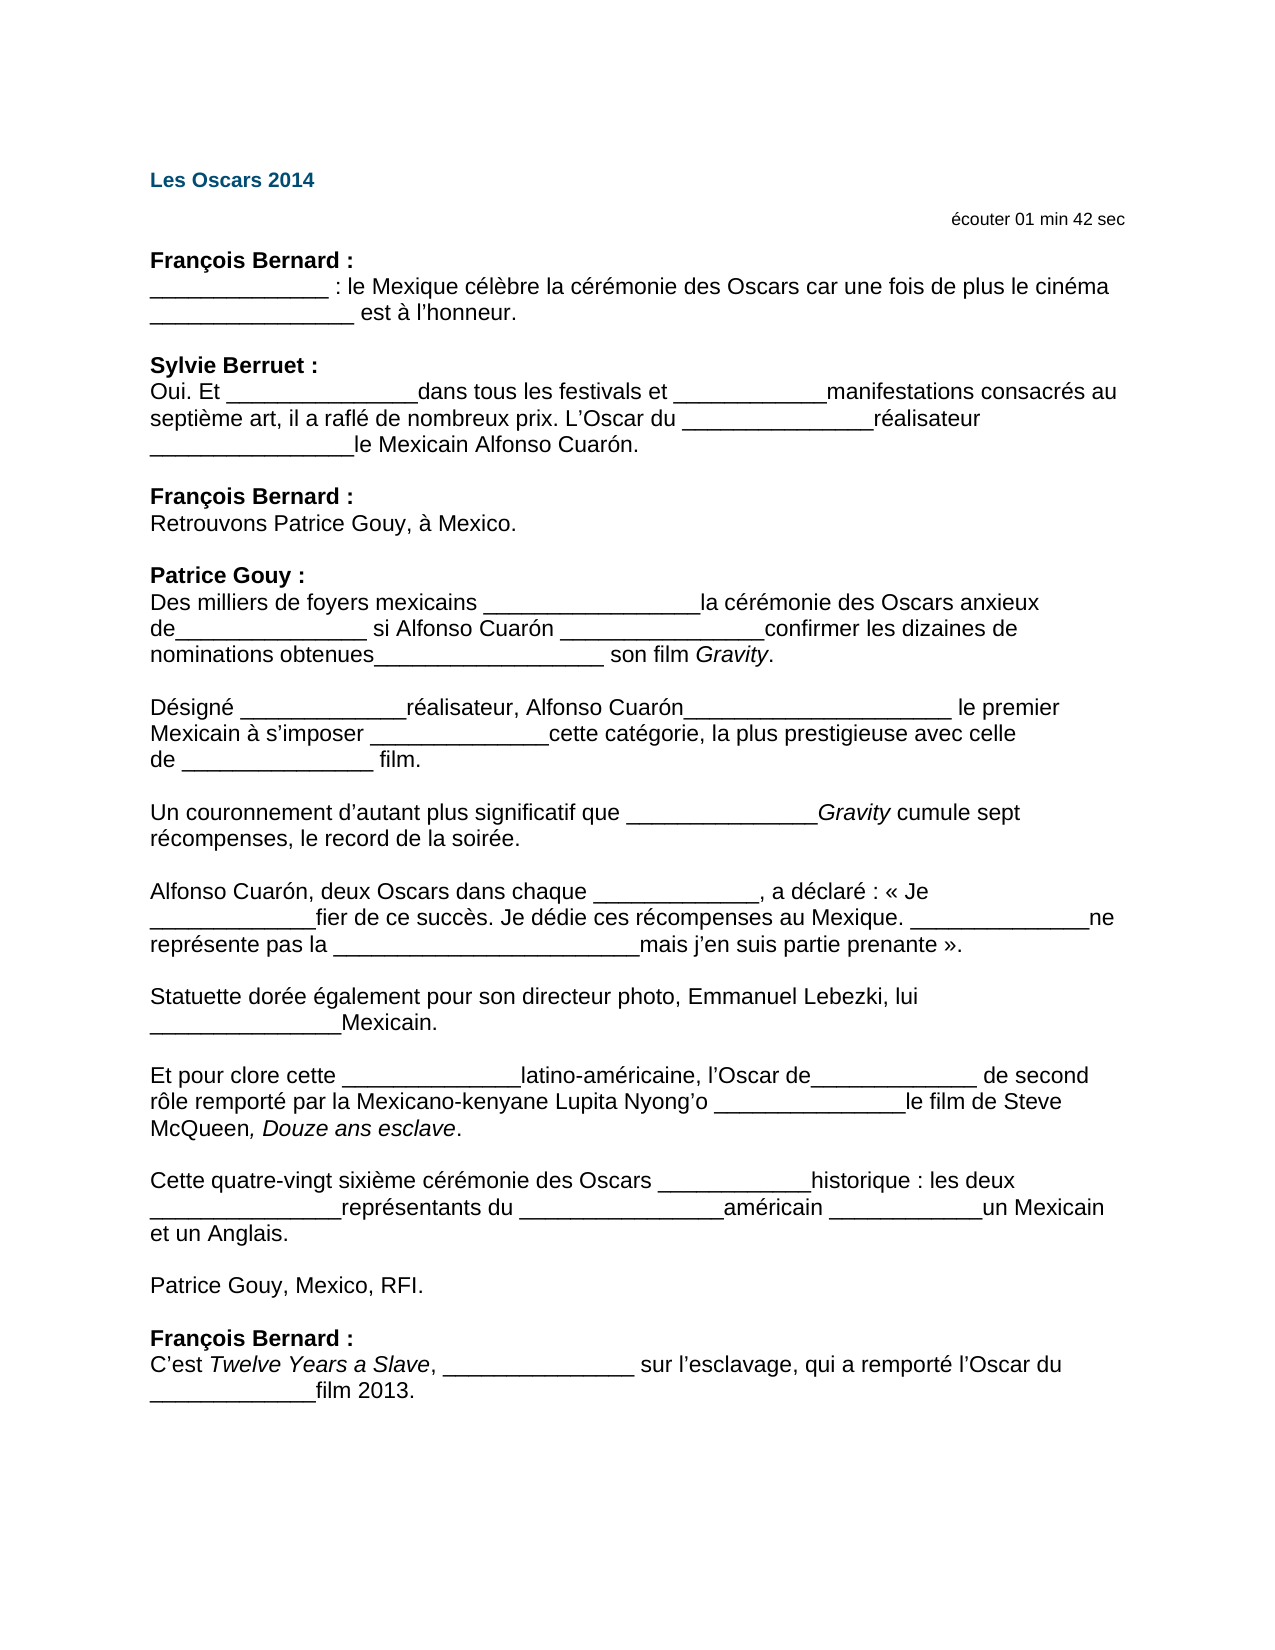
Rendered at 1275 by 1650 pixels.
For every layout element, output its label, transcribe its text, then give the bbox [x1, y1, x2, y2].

text Alfonso Cuarón, deux Oscars dans chaque _____________, a déclaré : « Je _____________fier de ce succès. Je dédie ces récompenses au Mexique. ______________ne représente pas la ________________________mais j’en suis partie prenante ». [150, 878, 1125, 957]
text Un couronnement d’autant plus significatif que _______________Gravity cumule sept récompenses, le record de la soirée. [150, 799, 1125, 852]
text Sylvie Berruet : Oui. Et _______________dans tous les festivals et ____________manifestations consacrés au septième art, il a raflé de nombreux prix. L’Oscar du _______________réalisateur ________________le Mexicain Alfonso Cuarón. [150, 352, 1125, 457]
text François Bernard : ______________ : le Mexique célèbre la cérémonie des Oscars car une fois de plus le cinéma ________________ est à l’honneur. [150, 247, 1125, 326]
text Patrice Gouy : Des milliers de foyers mexicains _________________la cérémonie des Oscars anxieux de_______________ si Alfonso Cuarón ________________confirmer les dizaines de nominations obtenues__________________ son film Gravity. [150, 562, 1125, 668]
text écouter 01 min 42 sec [150, 209, 1125, 229]
text François Bernard : C’est Twelve Years a Slave, _______________ sur l’esclavage, qui a remporté l’Oscar du _____________film 2013. [150, 1325, 1125, 1404]
text Patrice Gouy, Mexico, RFI. [150, 1272, 1125, 1299]
text Statuette dorée également pour son directeur photo, Emmanuel Lebezki, lui _______________Mexicain. [150, 983, 1125, 1036]
text François Bernard : Retrouvons Patrice Gouy, à Mexico. [150, 483, 1125, 536]
text Cette quatre-vingt sixième cérémonie des Oscars ____________historique : les deux _______________représentants du ________________américain ____________un Mexicain et un Anglais. [150, 1167, 1125, 1246]
text Les Oscars 2014 [150, 167, 1125, 191]
text Désigné _____________réalisateur, Alfonso Cuarón_____________________ le premier Mexicain à s’imposer ______________cette catégorie, la plus prestigieuse avec celle de _______________ film. [150, 694, 1125, 773]
text Et pour clore cette ______________latino-américaine, l’Oscar de_____________ de second rôle remporté par la Mexicano-kenyane Lupita Nyong’o _______________le film de Steve McQueen, Douze ans esclave. [150, 1062, 1125, 1141]
